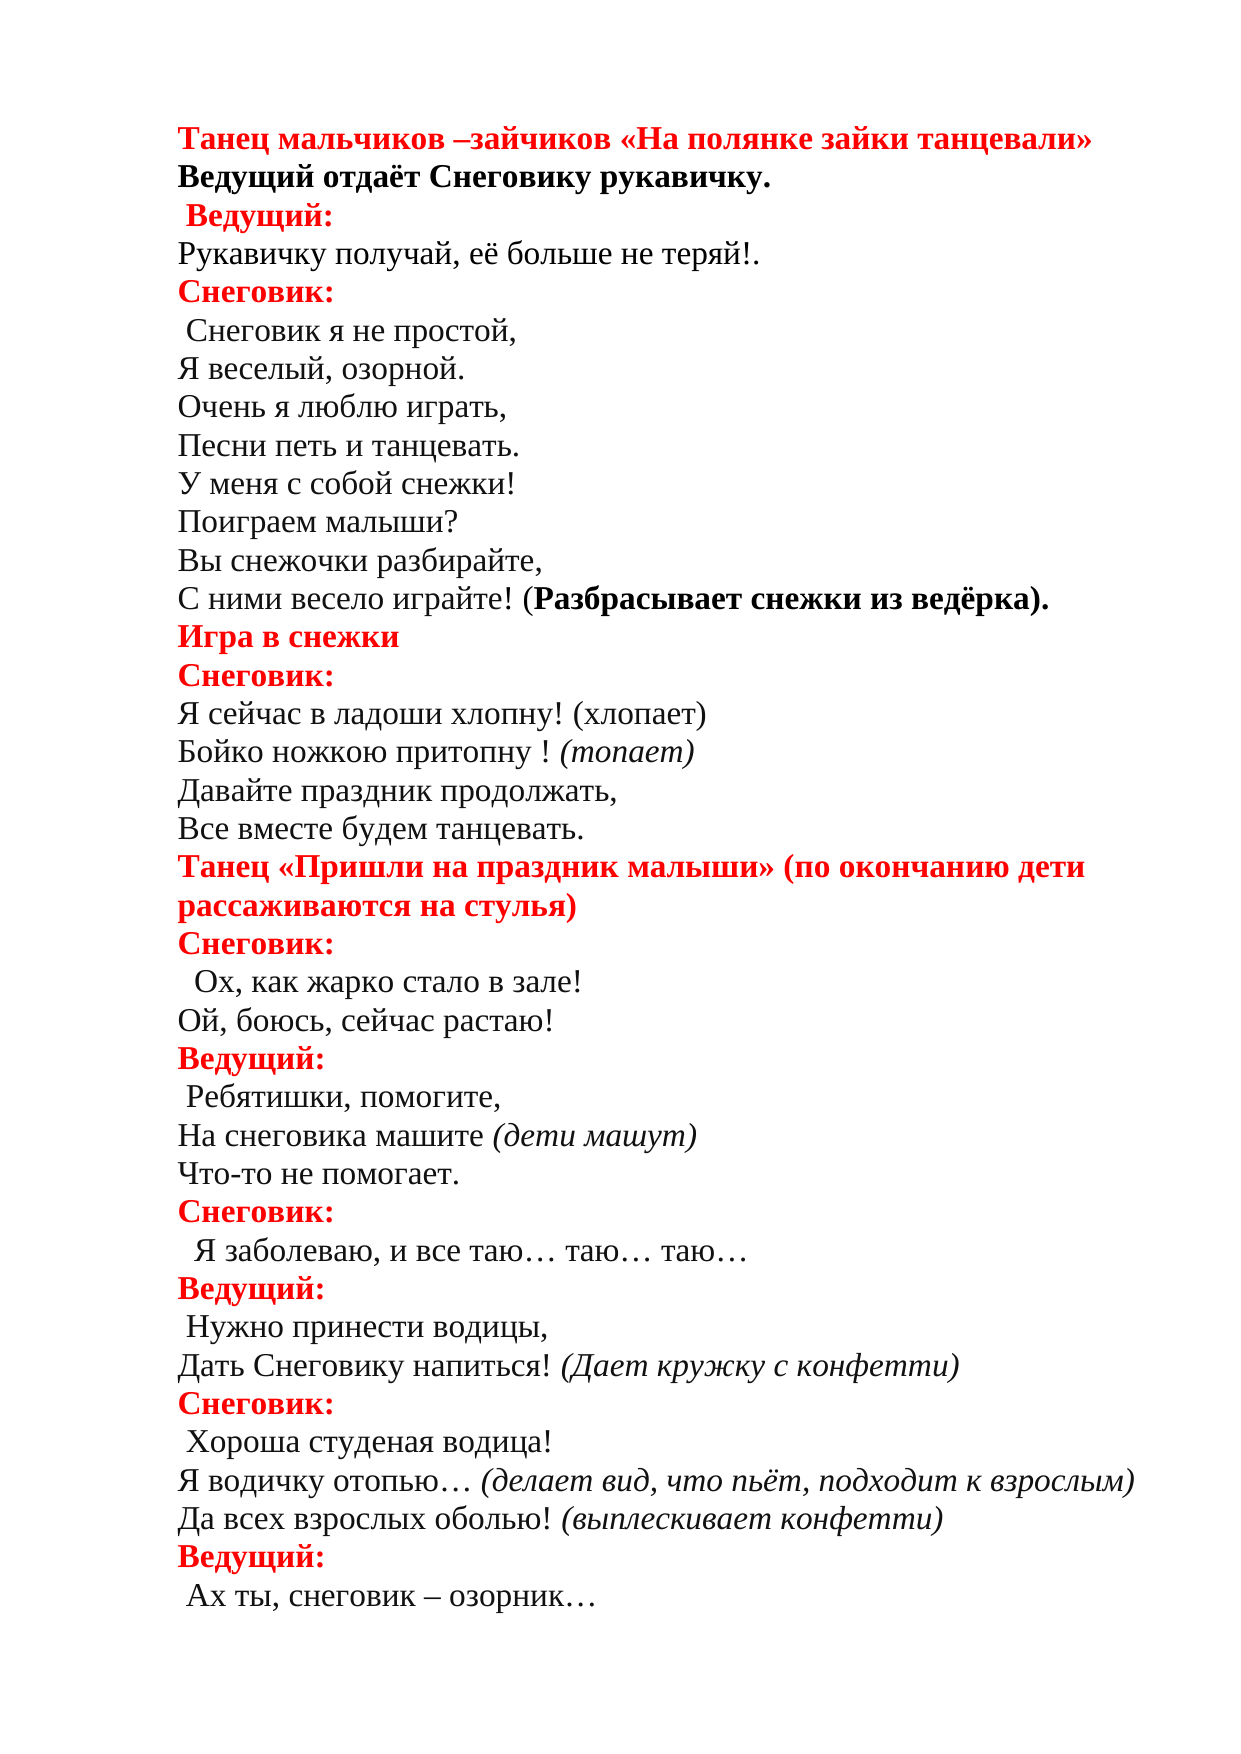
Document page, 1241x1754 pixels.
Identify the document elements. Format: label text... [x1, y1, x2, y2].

text Ой, боюсь, сейчас растаю! [177, 1000, 1152, 1038]
text Ведущий: [177, 195, 1152, 233]
text Ведущий отдаёт Снеговику рукавичку. [177, 156, 1152, 195]
text Я сейчас в ладоши хлопну! (хлопает) [177, 693, 1152, 731]
text Песни петь и танцевать. [177, 425, 1152, 463]
text Бойко ножкою притопну ! (топает) [177, 731, 1152, 770]
text С ними весело играйте! (Разбрасывает снежки из ведёрка). [177, 578, 1152, 616]
text Снеговик: [177, 1191, 1152, 1230]
text Очень я люблю играть, [177, 386, 1152, 425]
text Игра в снежки [177, 616, 1152, 655]
text У меня с собой снежки! [177, 463, 1152, 501]
text Нужно принести водицы, [177, 1306, 1152, 1345]
text Поиграем малыши? [177, 501, 1152, 540]
text Все вместе будем танцевать. [177, 808, 1152, 846]
text Что-то не помогает. [177, 1153, 1152, 1191]
text Рукавичку получай, её больше не теряй!. [177, 233, 1152, 271]
text Снеговик: [177, 923, 1152, 961]
text Ох, как жарко стало в зале! [177, 961, 1152, 1000]
text Ведущий: [177, 1536, 1152, 1575]
text Ведущий: [177, 1268, 1152, 1306]
text Снеговик: [177, 271, 1152, 310]
text Танец мальчиков –зайчиков «На полянке зайки танцевали» [177, 118, 1152, 156]
text Я веселый, озорной. [177, 348, 1152, 386]
text Танец «Пришли на праздник малыши» (по окончанию дети рассаживаются на стулья) [177, 846, 1152, 923]
text Я заболеваю, и все таю… таю… таю… [177, 1230, 1152, 1268]
text Ах ты, снеговик – озорник… [177, 1575, 1152, 1613]
text Давайте праздник продолжать, [177, 770, 1152, 808]
text Снеговик я не простой, [177, 310, 1152, 348]
text Хороша студеная водица! [177, 1421, 1152, 1460]
text На снеговика машите (дети машут) [177, 1115, 1152, 1153]
text Снеговик: [177, 1383, 1152, 1421]
text Вы снежочки разбирайте, [177, 540, 1152, 578]
text Снеговик: [177, 655, 1152, 693]
text Я водичку отопью… (делает вид, что пьёт, подходит к взрослым) [177, 1460, 1152, 1498]
text Да всех взрослых оболью! (выплескивает конфетти) [177, 1498, 1152, 1536]
text Ведущий: [177, 1038, 1152, 1076]
text Ребятишки, помогите, [177, 1076, 1152, 1115]
text Дать Снеговику напиться! (Дает кружку с конфетти) [177, 1345, 1152, 1383]
